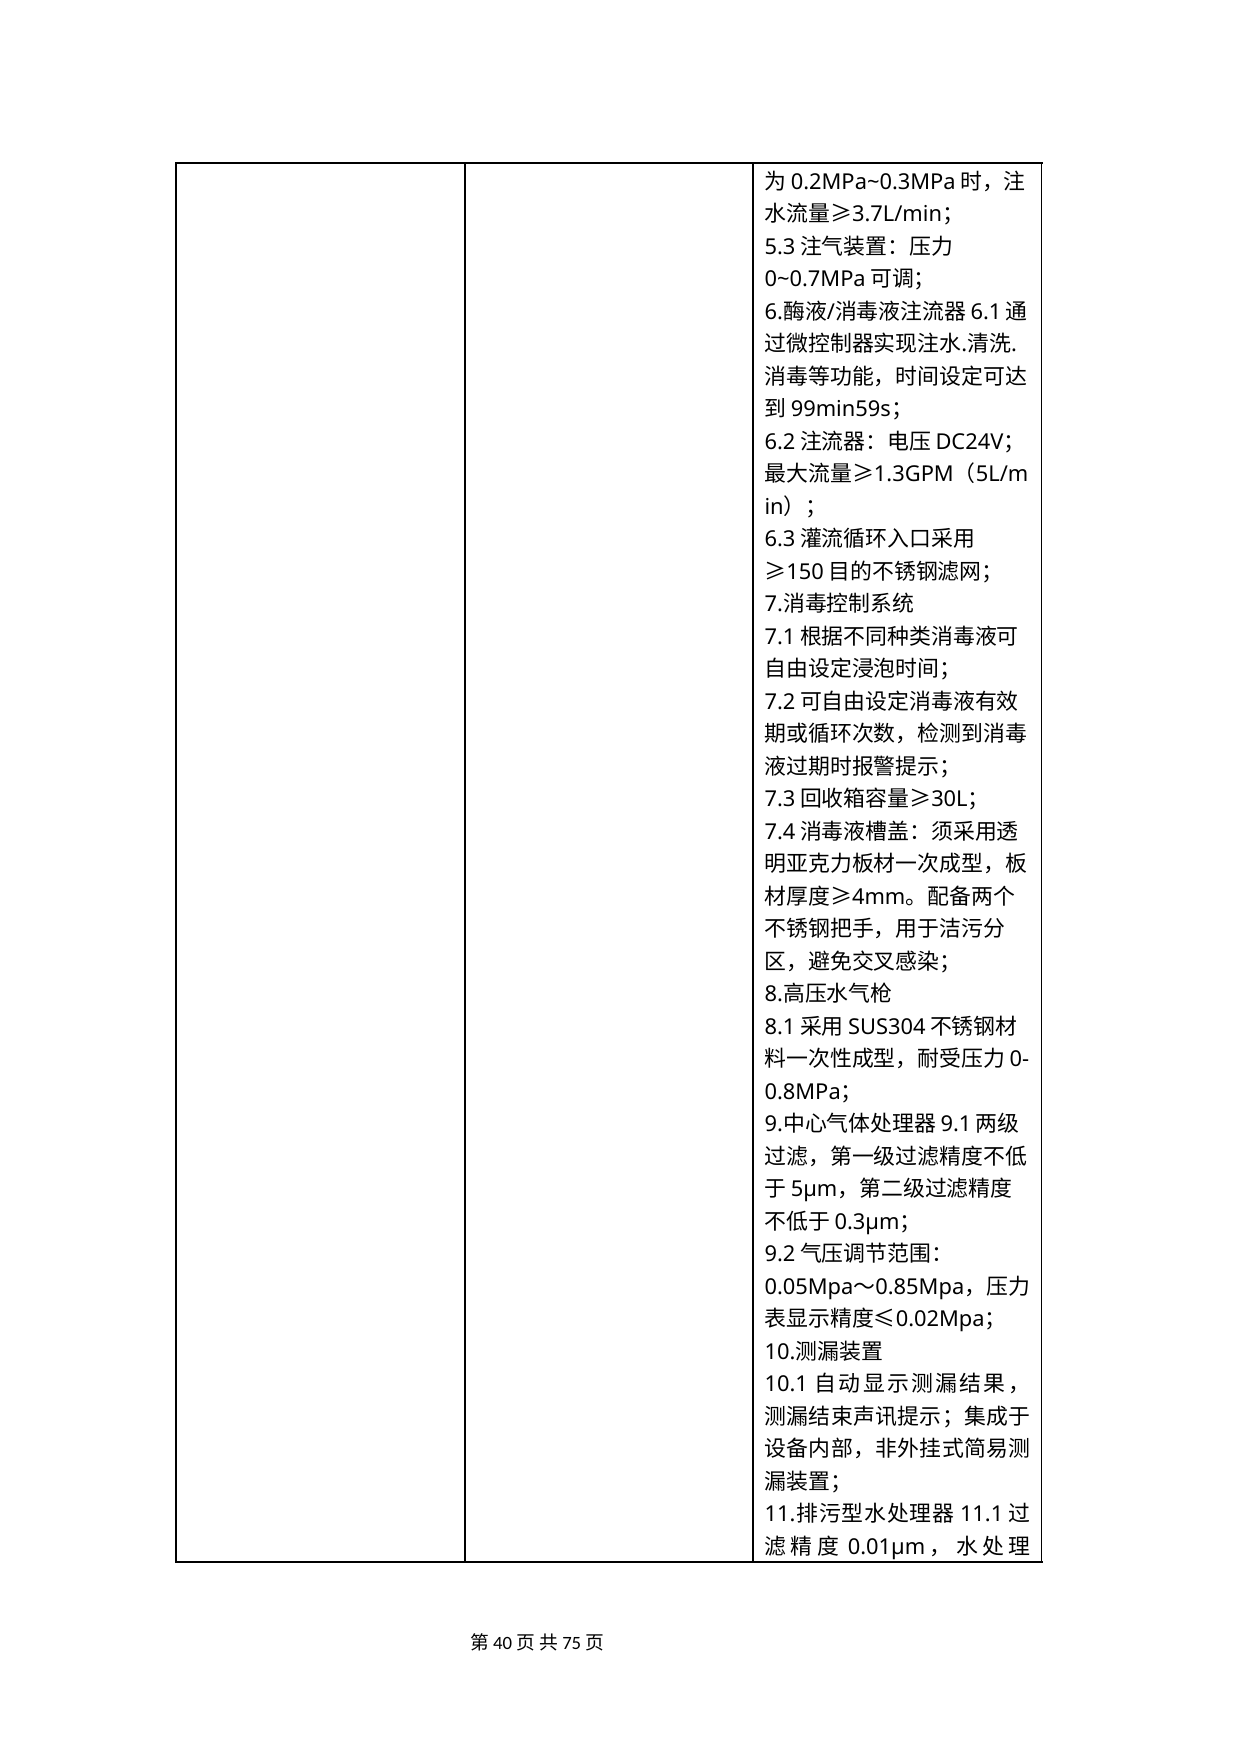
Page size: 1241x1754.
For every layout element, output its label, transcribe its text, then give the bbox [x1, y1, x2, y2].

table_cell 1 [177, 164, 464, 1561]
table_cell [466, 164, 752, 1561]
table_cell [754, 164, 1041, 1561]
